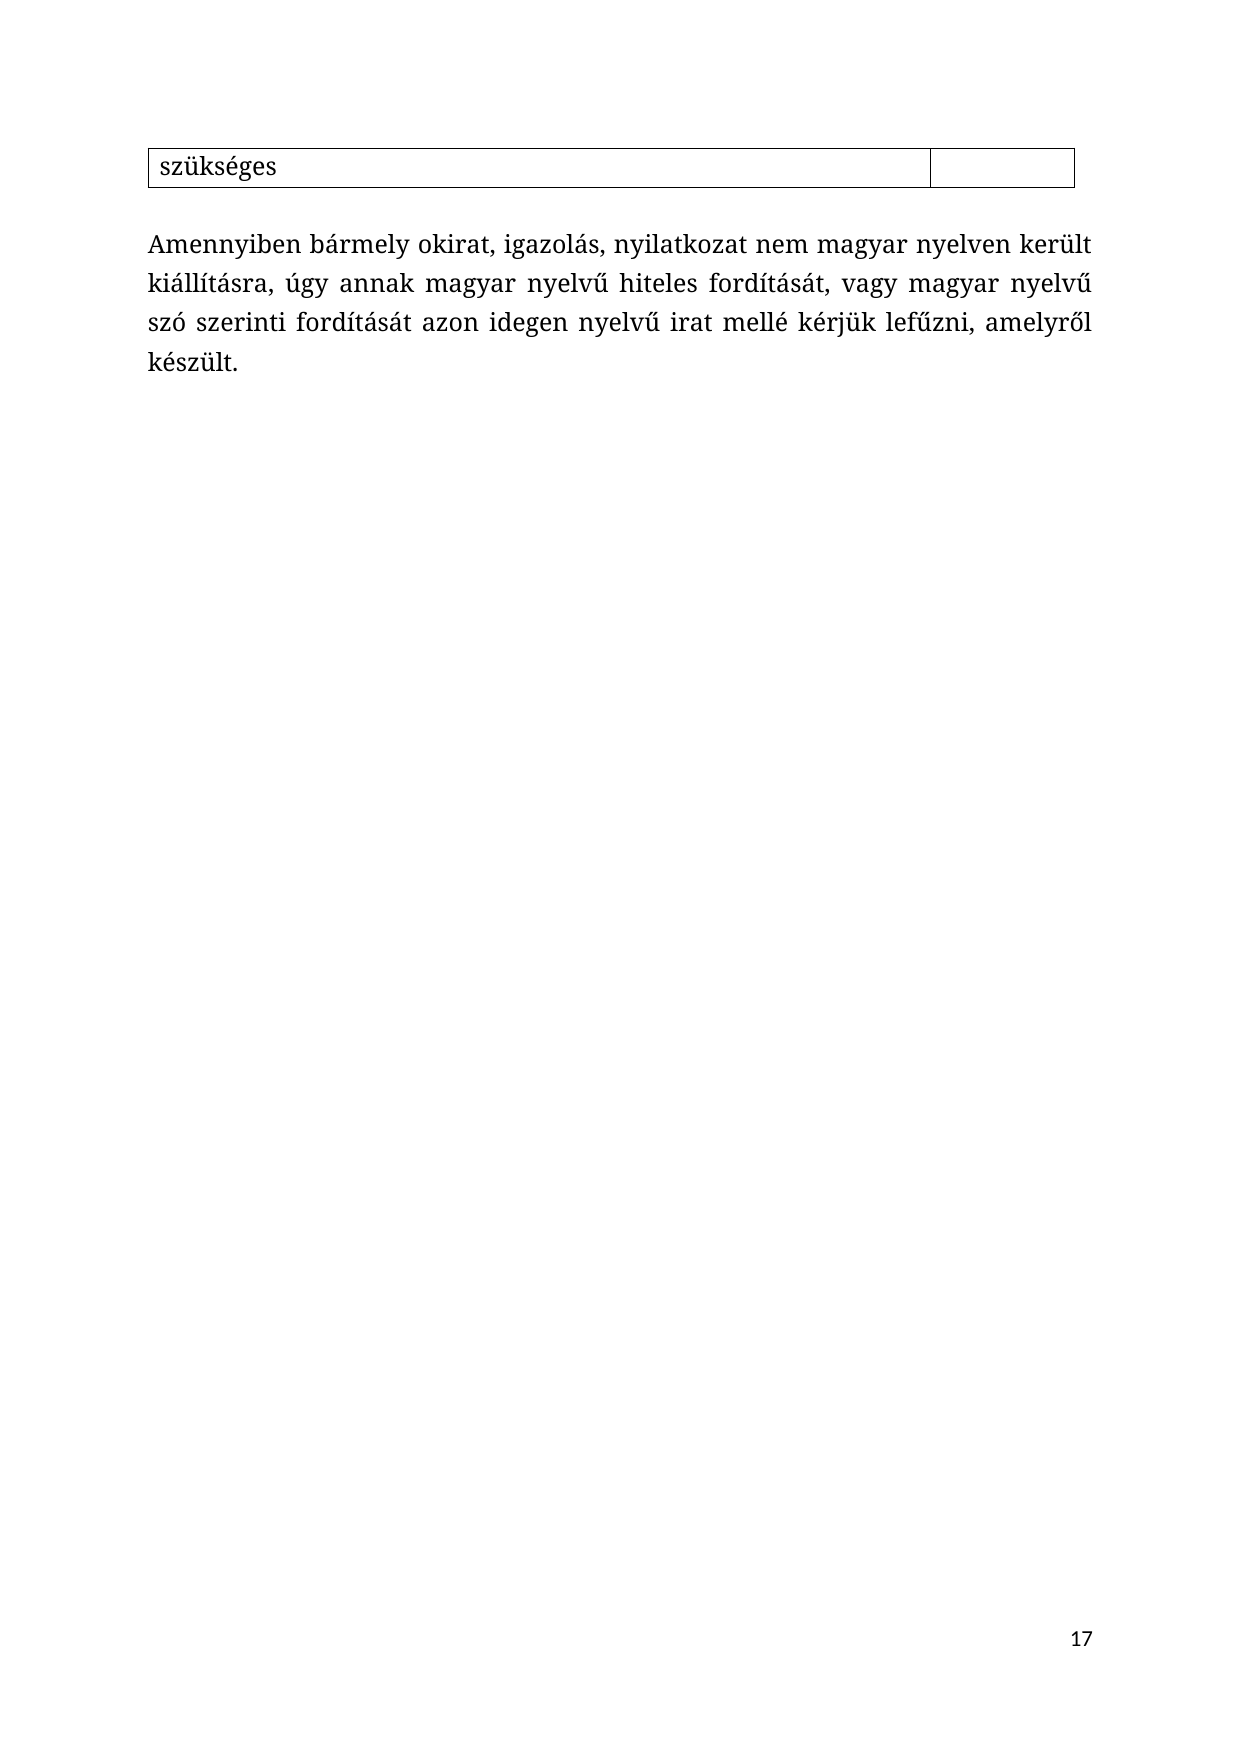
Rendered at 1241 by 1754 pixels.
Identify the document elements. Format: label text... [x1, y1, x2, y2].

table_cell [149, 149, 930, 187]
text Amennyiben bármely okirat, igazolás, nyilatkozat nem magyar nyelven került kiállításra, úgy annak magyar nyelvű hiteles fordítását, vagy magyar nyelvű szó szerinti fordítását azon idegen nyelvű irat mellé kérjük lefűzni, amelyről készült. [148, 227, 1093, 378]
table_cell [931, 149, 1074, 187]
